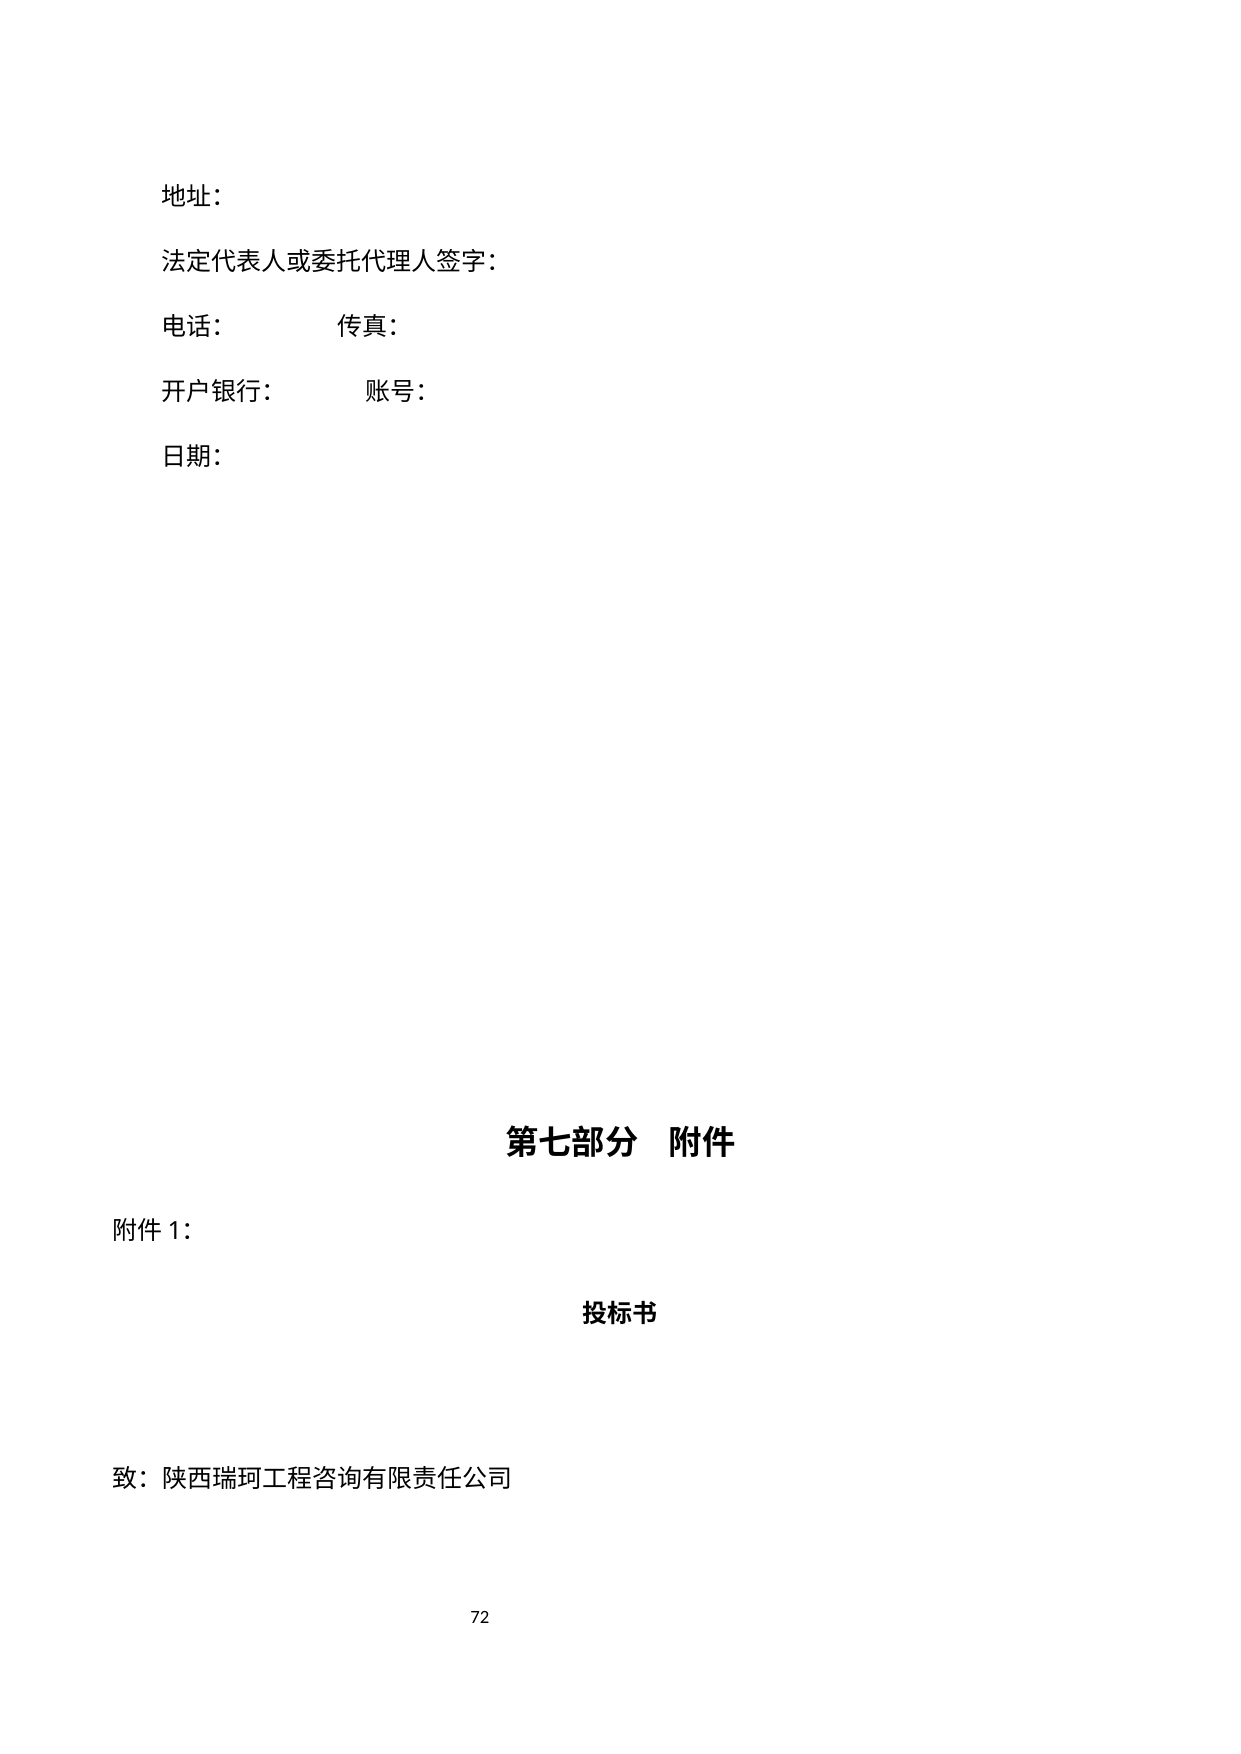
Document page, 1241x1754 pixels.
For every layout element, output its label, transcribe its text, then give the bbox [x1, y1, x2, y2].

text 日期： [112, 422, 1128, 487]
text 法定代表人或委托代理人签字： [112, 227, 1128, 292]
text 第七部分 附件 [112, 1107, 1128, 1172]
text 地址： [112, 162, 1128, 227]
text 致：陕西瑞珂工程咨询有限责任公司 [112, 1444, 1128, 1509]
text 附件1： [112, 1196, 1128, 1261]
text 电话： 传真： [112, 292, 1128, 357]
text 投标书 [112, 1279, 1128, 1344]
text 开户银行： 账号： [112, 357, 1128, 422]
